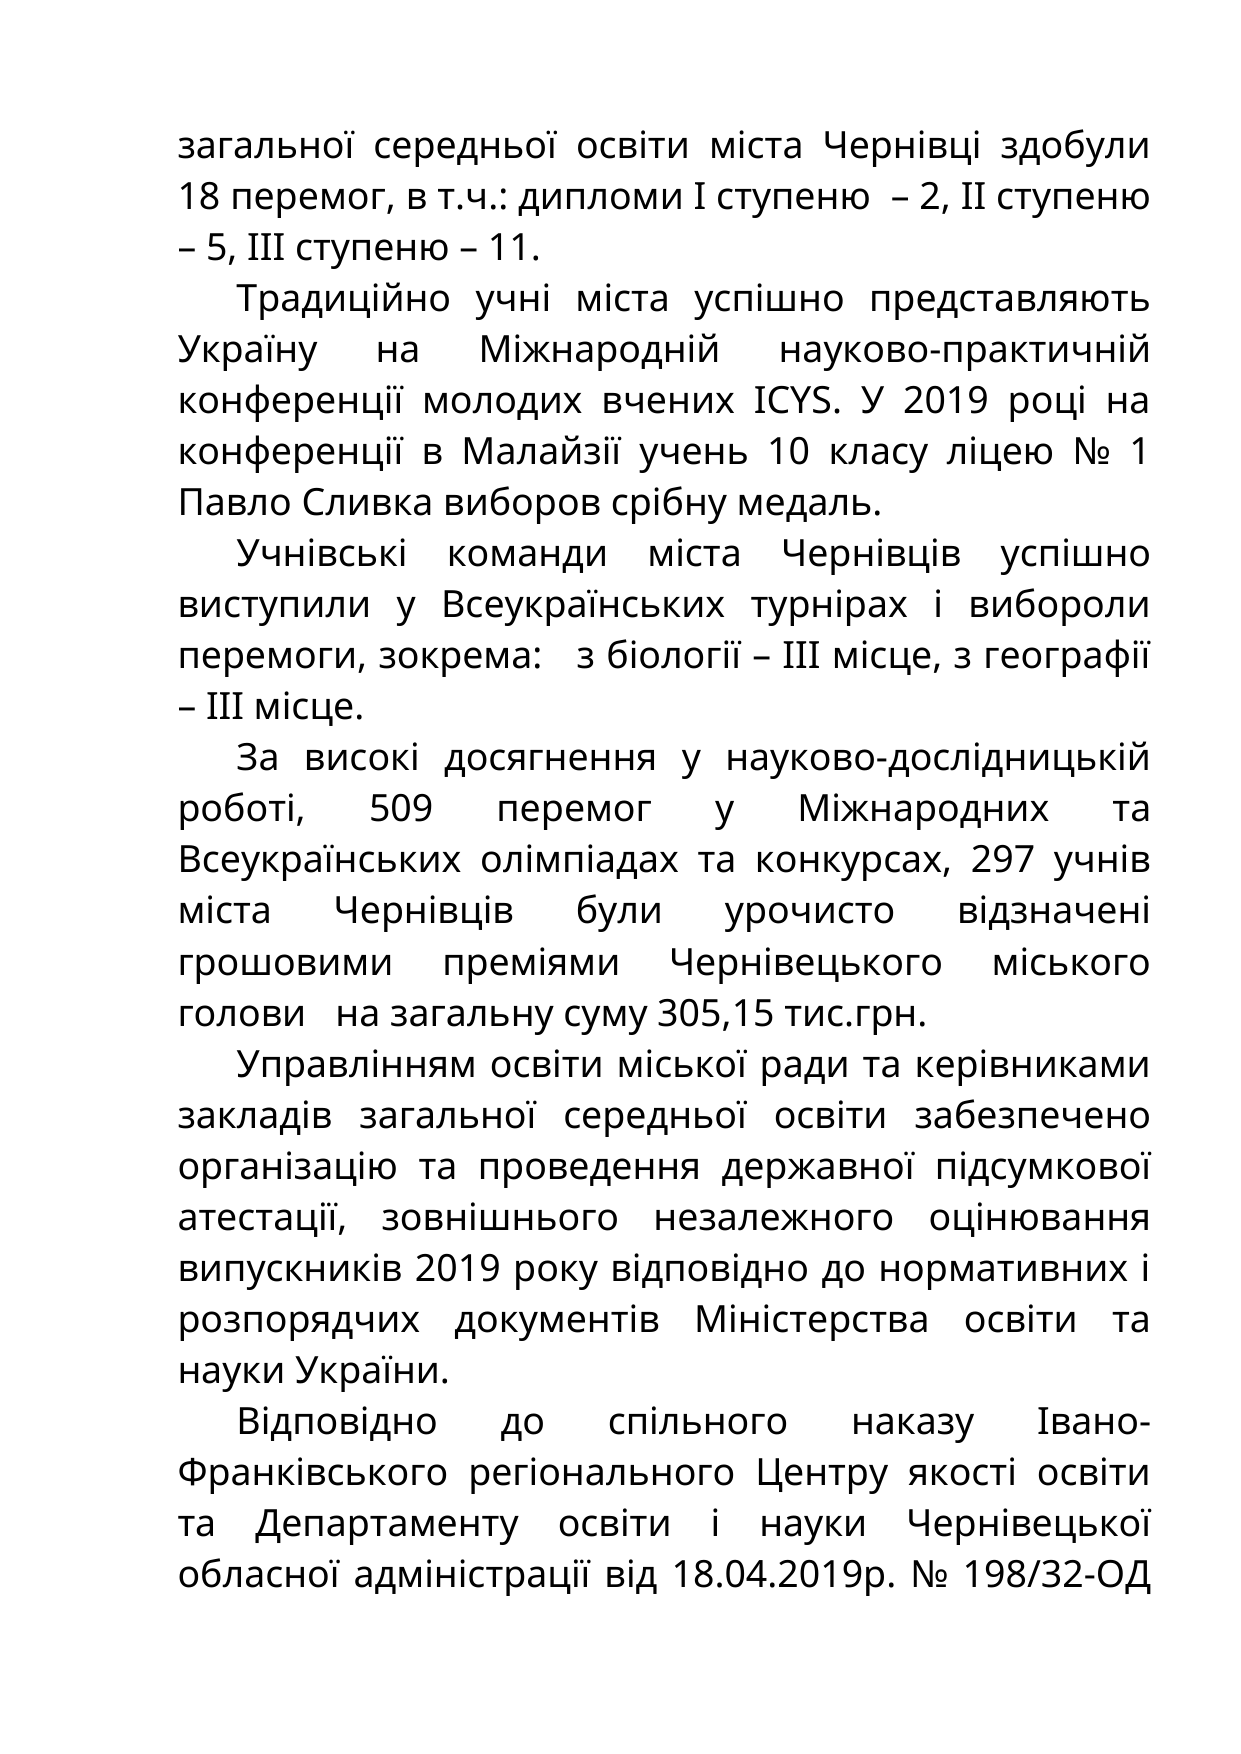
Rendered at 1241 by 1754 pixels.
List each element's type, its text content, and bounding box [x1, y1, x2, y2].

text За високі досягнення у науково-дослідницькій роботі, 509 перемог у Міжнародних та Всеукраїнських олімпіадах та конкурсах, 297 учнів міста Чернівців були урочисто відзначені грошовими преміями Чернівецького міського голови на загальну суму 305,15 тис.грн. [177, 731, 1152, 1037]
text Традиційно учні міста успішно представляють Україну на Міжнародній науково-практичній конференції молодих вчених ICYS. У 2019 році на конференції в Малайзії учень 10 класу ліцею № 1 Павло Сливка виборов срібну медаль. [177, 271, 1152, 526]
text Учнівські команди міста Чернівців успішно виступили у Всеукраїнських турнірах і вибороли перемоги, зокрема: з біології – ІІІ місце, з географії – ІІІ місце. [177, 526, 1152, 731]
text Управлінням освіти міської ради та керівниками закладів загальної середньої освіти забезпечено організацію та проведення державної підсумкової атестації, зовнішнього незалежного оцінювання випускників 2019 року відповідно до нормативних і розпорядчих документів Міністерства освіти та науки України. [177, 1037, 1152, 1394]
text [177, 1394, 1152, 1598]
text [177, 118, 1152, 271]
